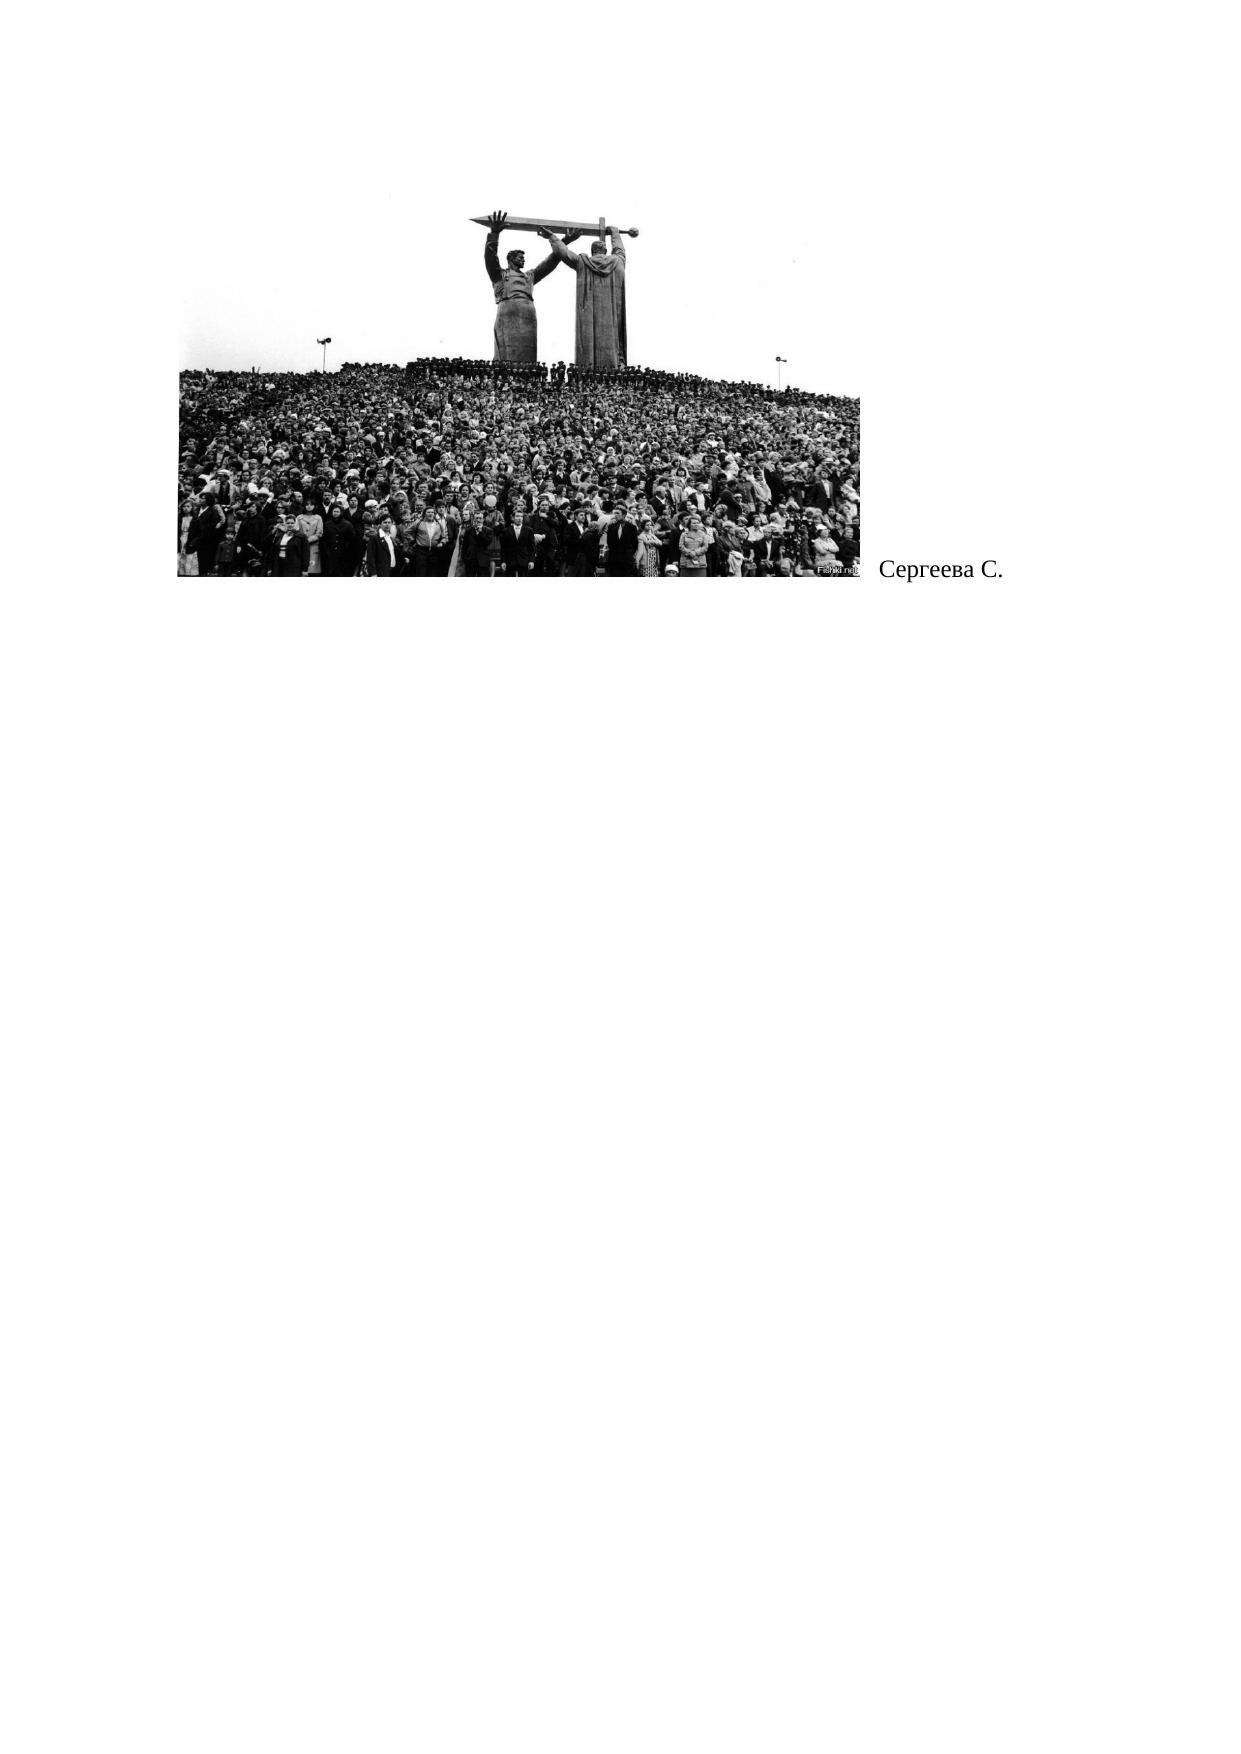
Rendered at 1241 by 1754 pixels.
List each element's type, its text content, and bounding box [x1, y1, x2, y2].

picture [177, 118, 860, 577]
